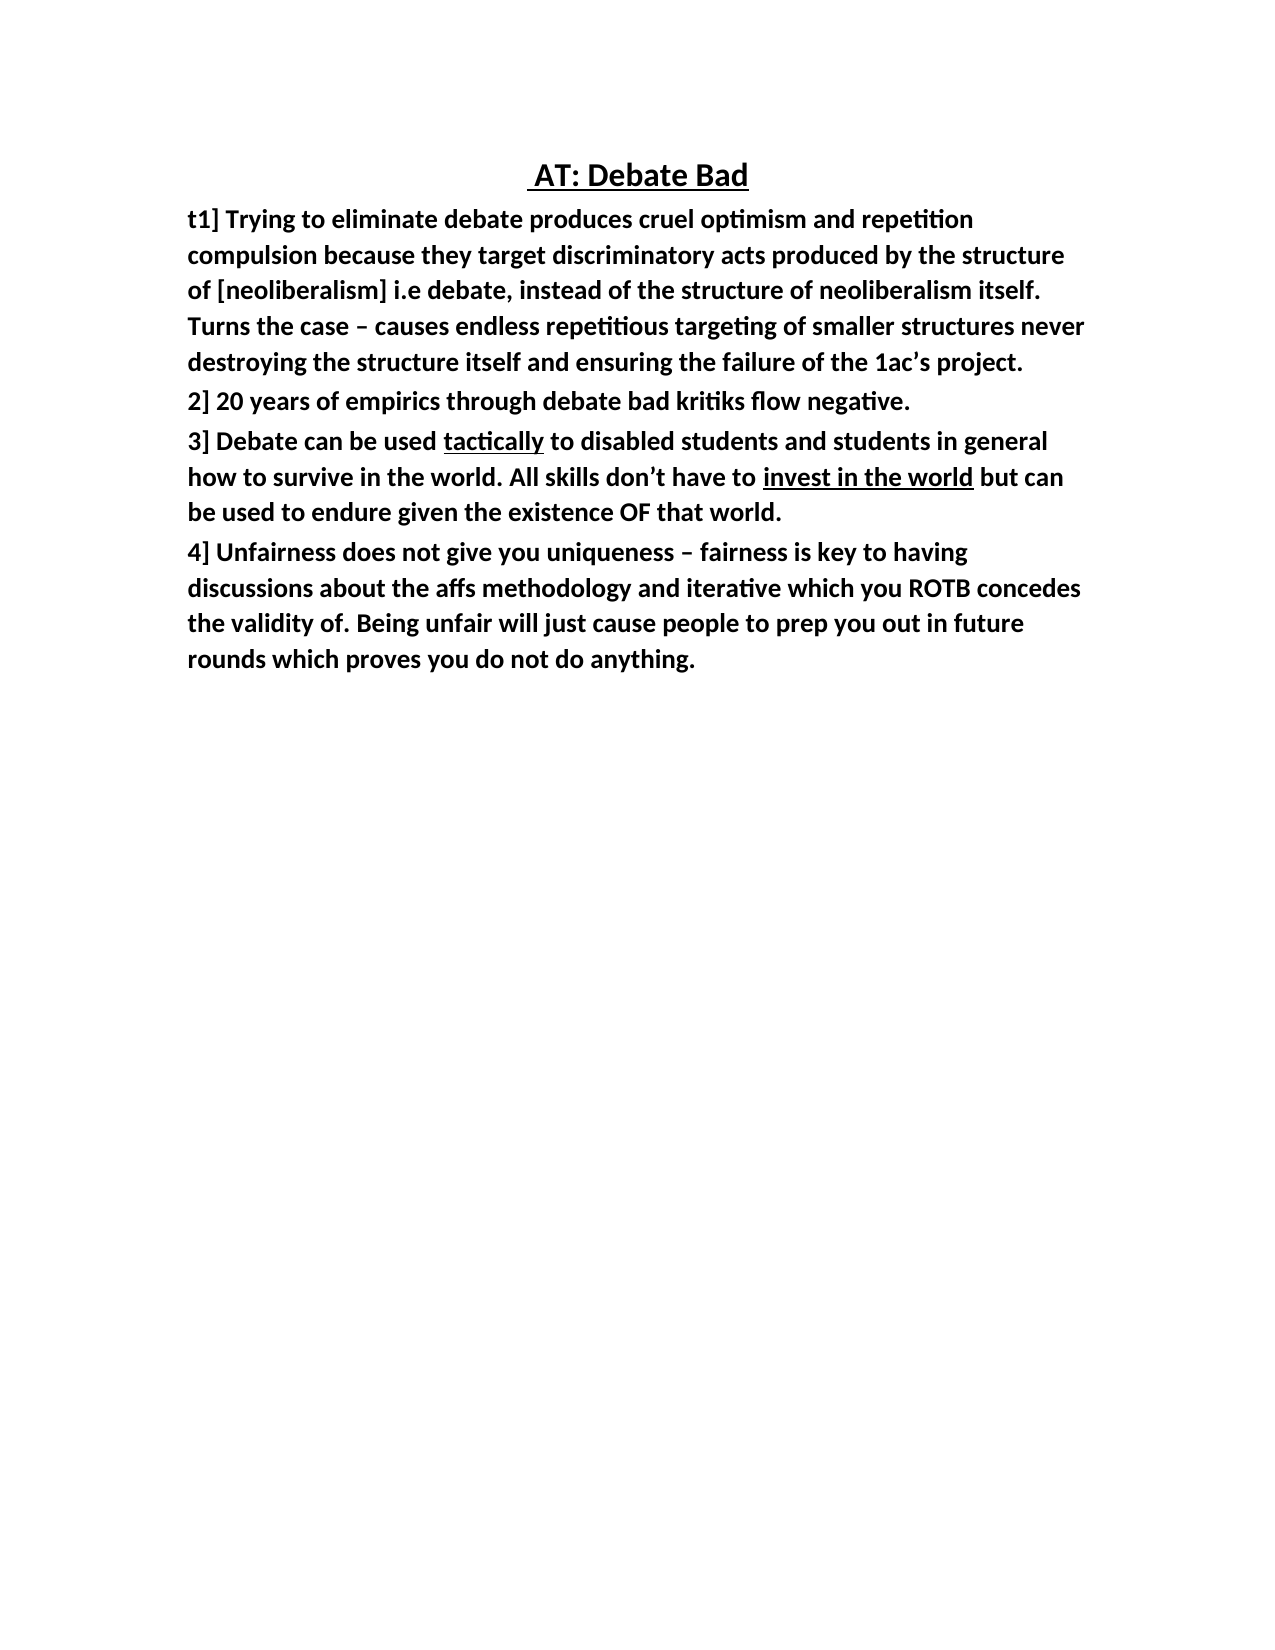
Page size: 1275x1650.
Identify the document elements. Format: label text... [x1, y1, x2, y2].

subtitle 2] 20 years of empirics through debate bad kritiks flow negative. [187, 384, 1087, 418]
subtitle 3] Debate can be used tactically to disabled students and students in general how to survive in the world. All skills don’t have to invest in the world but can be used to endure given the existence OF that world. [187, 424, 1087, 529]
subtitle 4] Unfairness does not give you uniqueness – fairness is key to having discussions about the affs methodology and iterative which you ROTB concedes the validity of. Being unfair will just cause people to prep you out in future rounds which proves you do not do anything. [187, 535, 1087, 675]
subtitle t1] Trying to eliminate debate produces cruel optimism and repetition compulsion because they target discriminatory acts produced by the structure of [neoliberalism] i.e debate, instead of the structure of neoliberalism itself. Turns the case – causes endless repetitious targeting of smaller structures never destroying the structure itself and ensuring the failure of the 1ac’s project. [187, 202, 1087, 378]
subtitle AT: Debate Bad [187, 154, 1087, 195]
